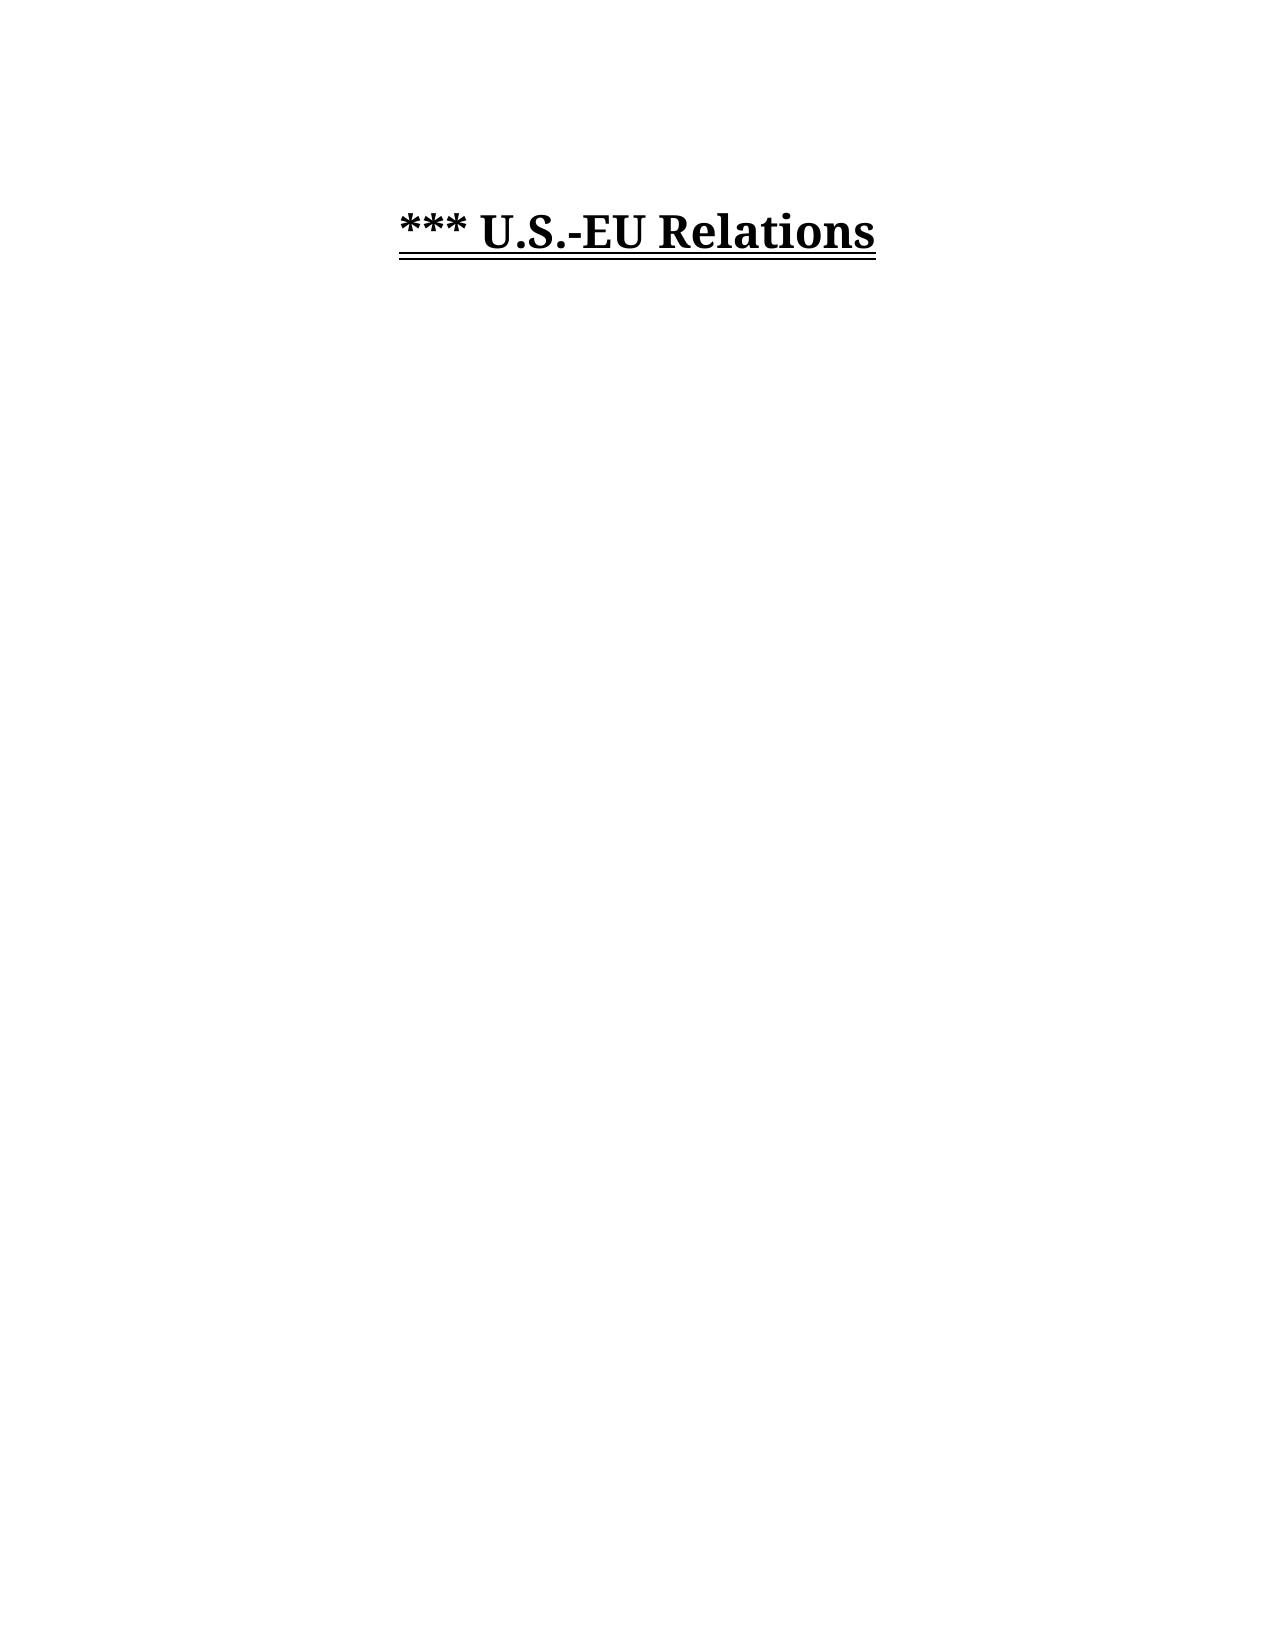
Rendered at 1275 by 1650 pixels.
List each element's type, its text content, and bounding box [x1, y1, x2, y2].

subtitle *** U.S.-EU Relations [150, 200, 1125, 262]
